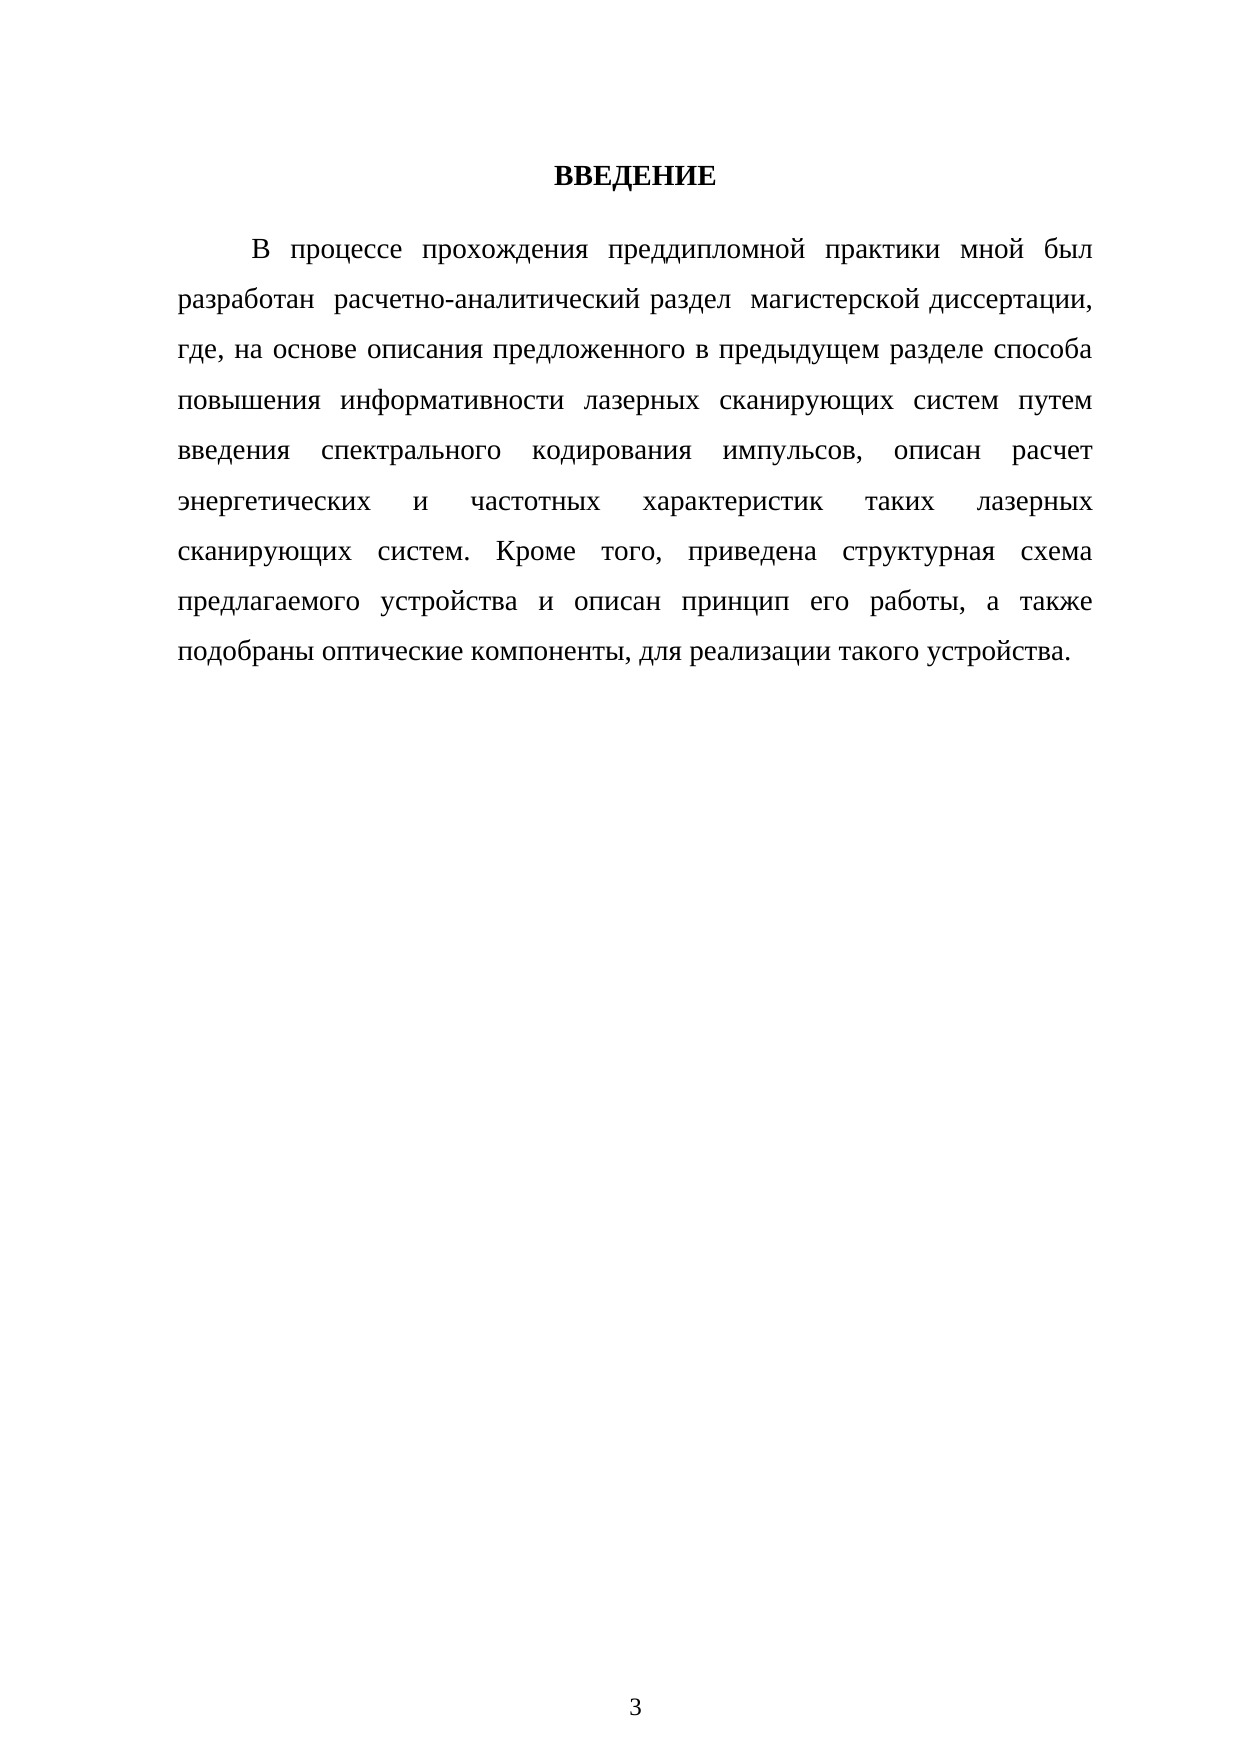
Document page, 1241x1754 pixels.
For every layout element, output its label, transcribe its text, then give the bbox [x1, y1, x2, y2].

subtitle ВВЕДЕНИЕ [177, 158, 1093, 191]
text В процессе прохождения преддипломной практики мной был разработан расчетно-аналитический раздел магистерской диссертации, где, на основе описания предложенного в предыдущем разделе способа повышения информативности лазерных сканирующих систем путем введения спектрального кодирования импульсов, описан расчет энергетических и частотных характеристик таких лазерных сканирующих систем. Кроме того, приведена структурная схема предлагаемого устройства и описан принцип его работы, а также подобраны оптические компоненты, для реализации такого устройства. [177, 231, 1093, 667]
